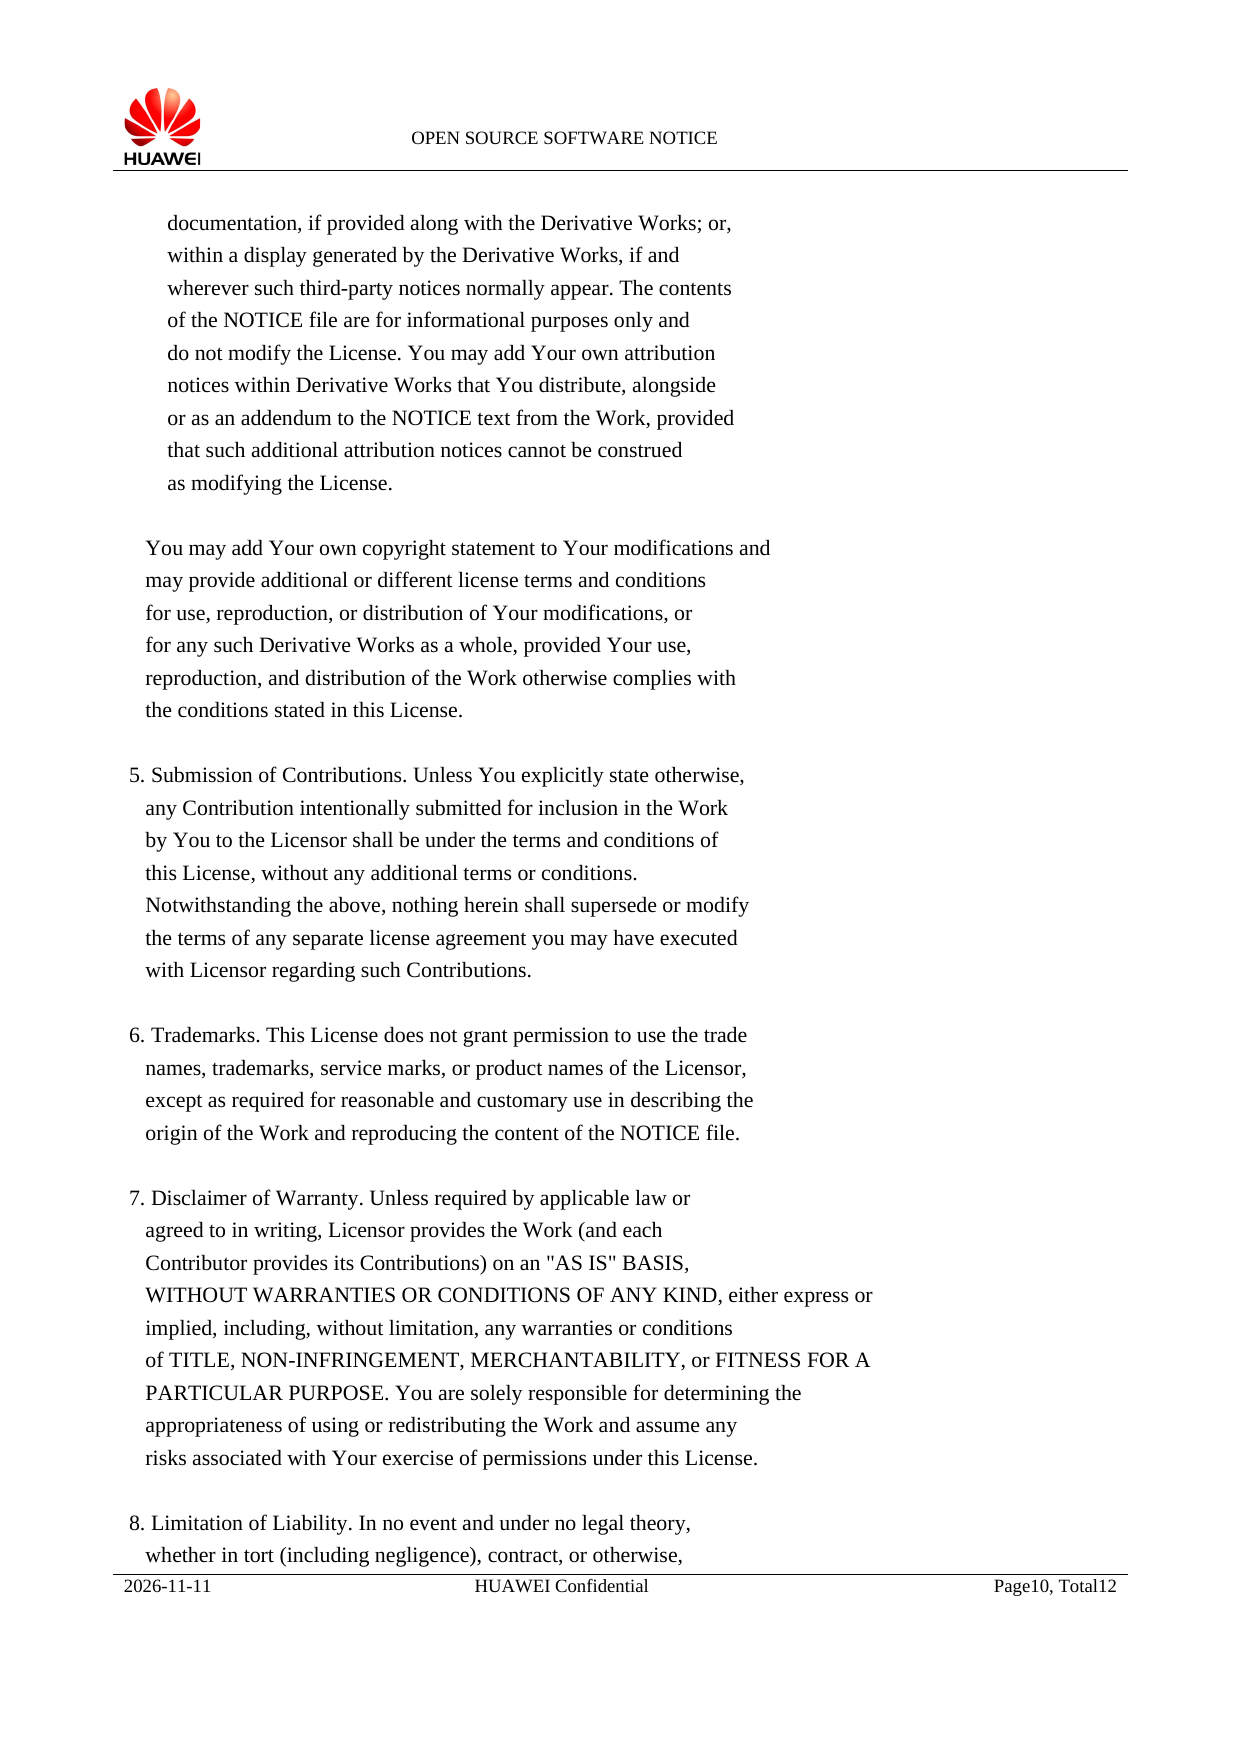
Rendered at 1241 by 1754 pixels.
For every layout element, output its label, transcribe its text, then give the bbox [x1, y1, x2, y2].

picture [124, 88, 201, 165]
